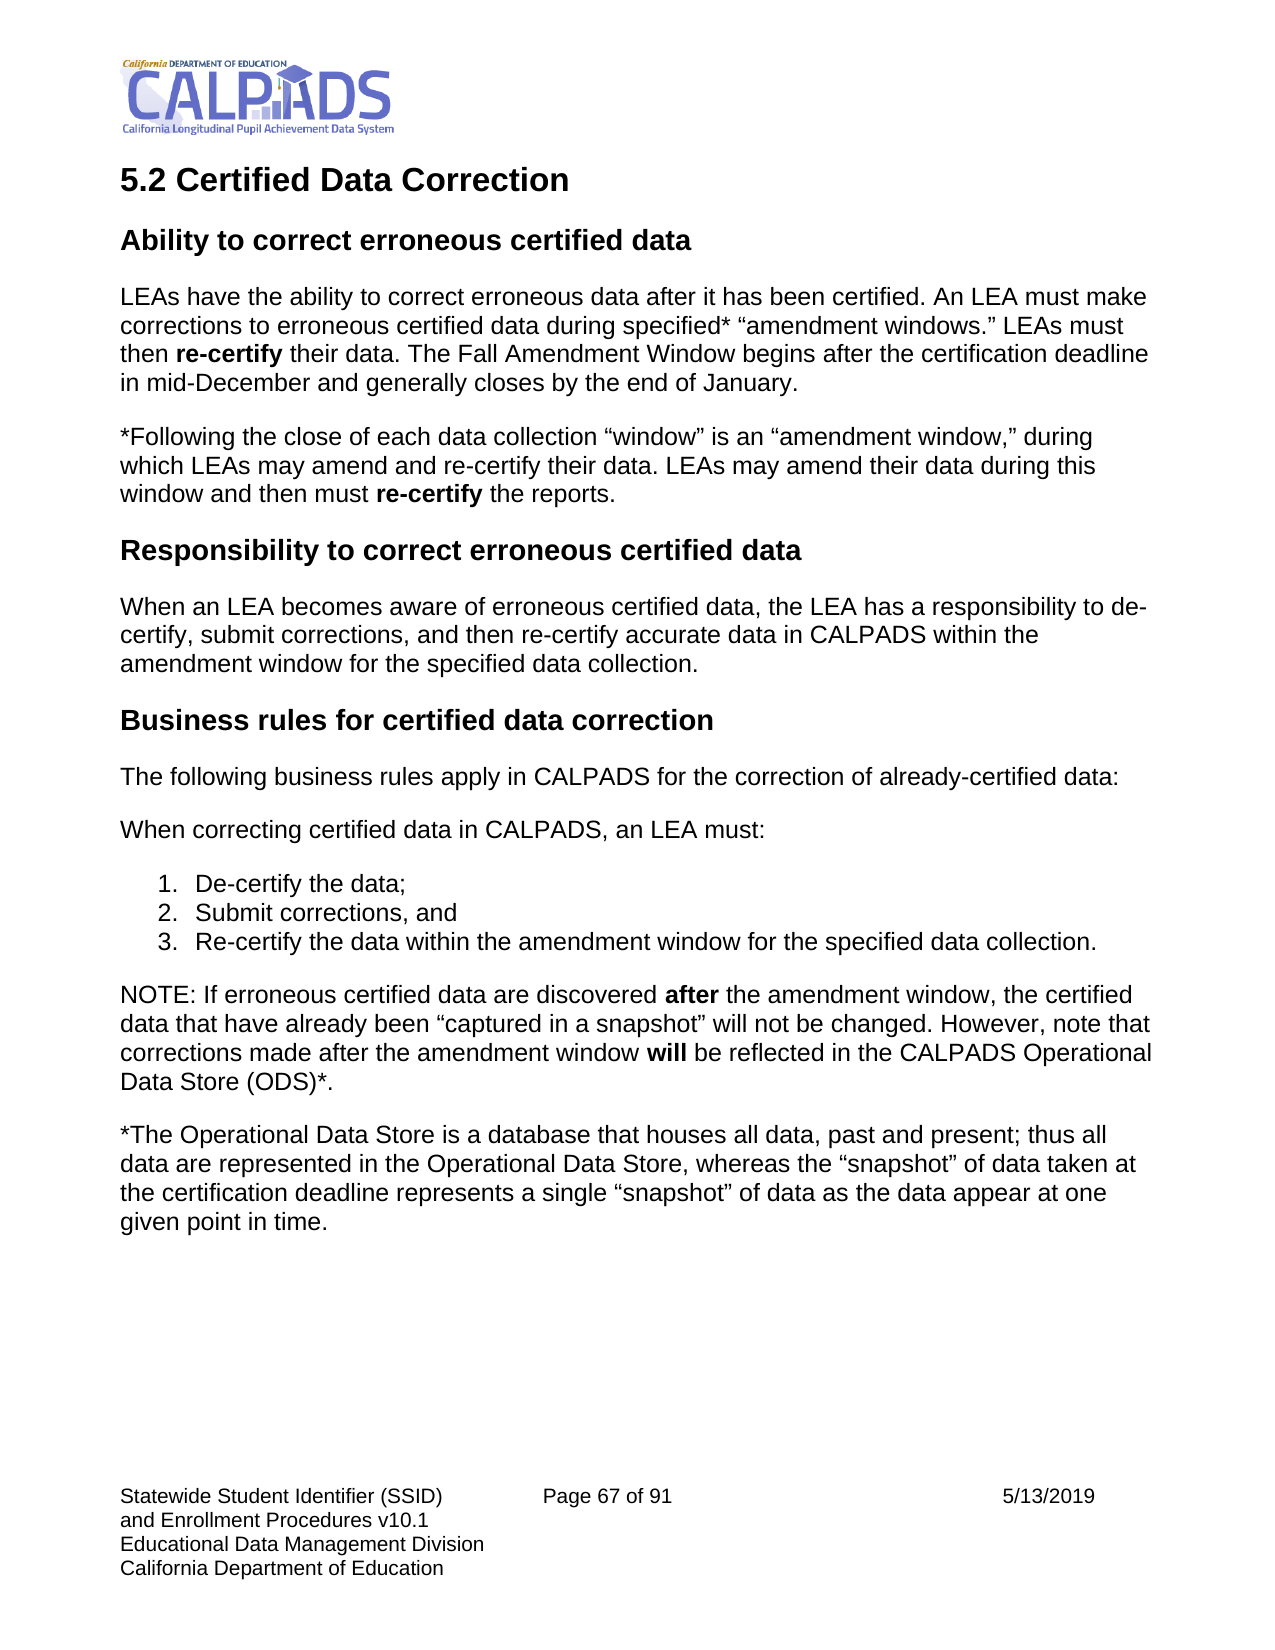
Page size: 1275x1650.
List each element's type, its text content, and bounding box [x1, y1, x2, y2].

text NOTE: If erroneous certified data are discovered after the amendment window, the certified data that have already been “captured in a snapshot” will not be changed. However, note that corrections made after the amendment window will be reflected in the CALPADS Operational Data Store (ODS)*. [120, 980, 1155, 1095]
subtitle Responsibility to correct erroneous certified data [120, 533, 1155, 567]
text *Following the close of each data collection “window” is an “amendment window,” during which LEAs may amend and re-certify their data. LEAs may amend their data during this window and then must re-certify the reports. [120, 422, 1155, 508]
subtitle 5.2 Certified Data Correction [120, 160, 1155, 198]
list Submit corrections, and [157, 898, 1155, 927]
text LEAs have the ability to correct erroneous data after it has been certified. An LEA must make corrections to erroneous certified data during specified* “amendment windows.” LEAs must then re-certify their data. The Fall Amendment Window begins after the certification deadline in mid-December and generally closes by the end of January. [120, 282, 1155, 397]
text When correcting certified data in CALPADS, an LEA must: [120, 815, 1155, 844]
subtitle Ability to correct erroneous certified data [120, 223, 1155, 257]
subtitle Business rules for certified data correction [120, 703, 1155, 737]
text When an LEA becomes aware of erroneous certified data, the LEA has a responsibility to de-certify, submit corrections, and then re-certify accurate data in CALPADS within the amendment window for the specified data collection. [120, 592, 1155, 678]
picture [120, 60, 404, 135]
list Re-certify the data within the amendment window for the specified data collection. [157, 927, 1155, 955]
text *The Operational Data Store is a database that houses all data, past and present; thus all data are represented in the Operational Data Store, whereas the “snapshot” of data taken at the certification deadline represents a single “snapshot” of data as the data appear at one given point in time. [120, 1120, 1155, 1235]
list De-certify the data; [157, 869, 1155, 898]
text The following business rules apply in CALPADS for the correction of already-certified data: [120, 762, 1155, 790]
